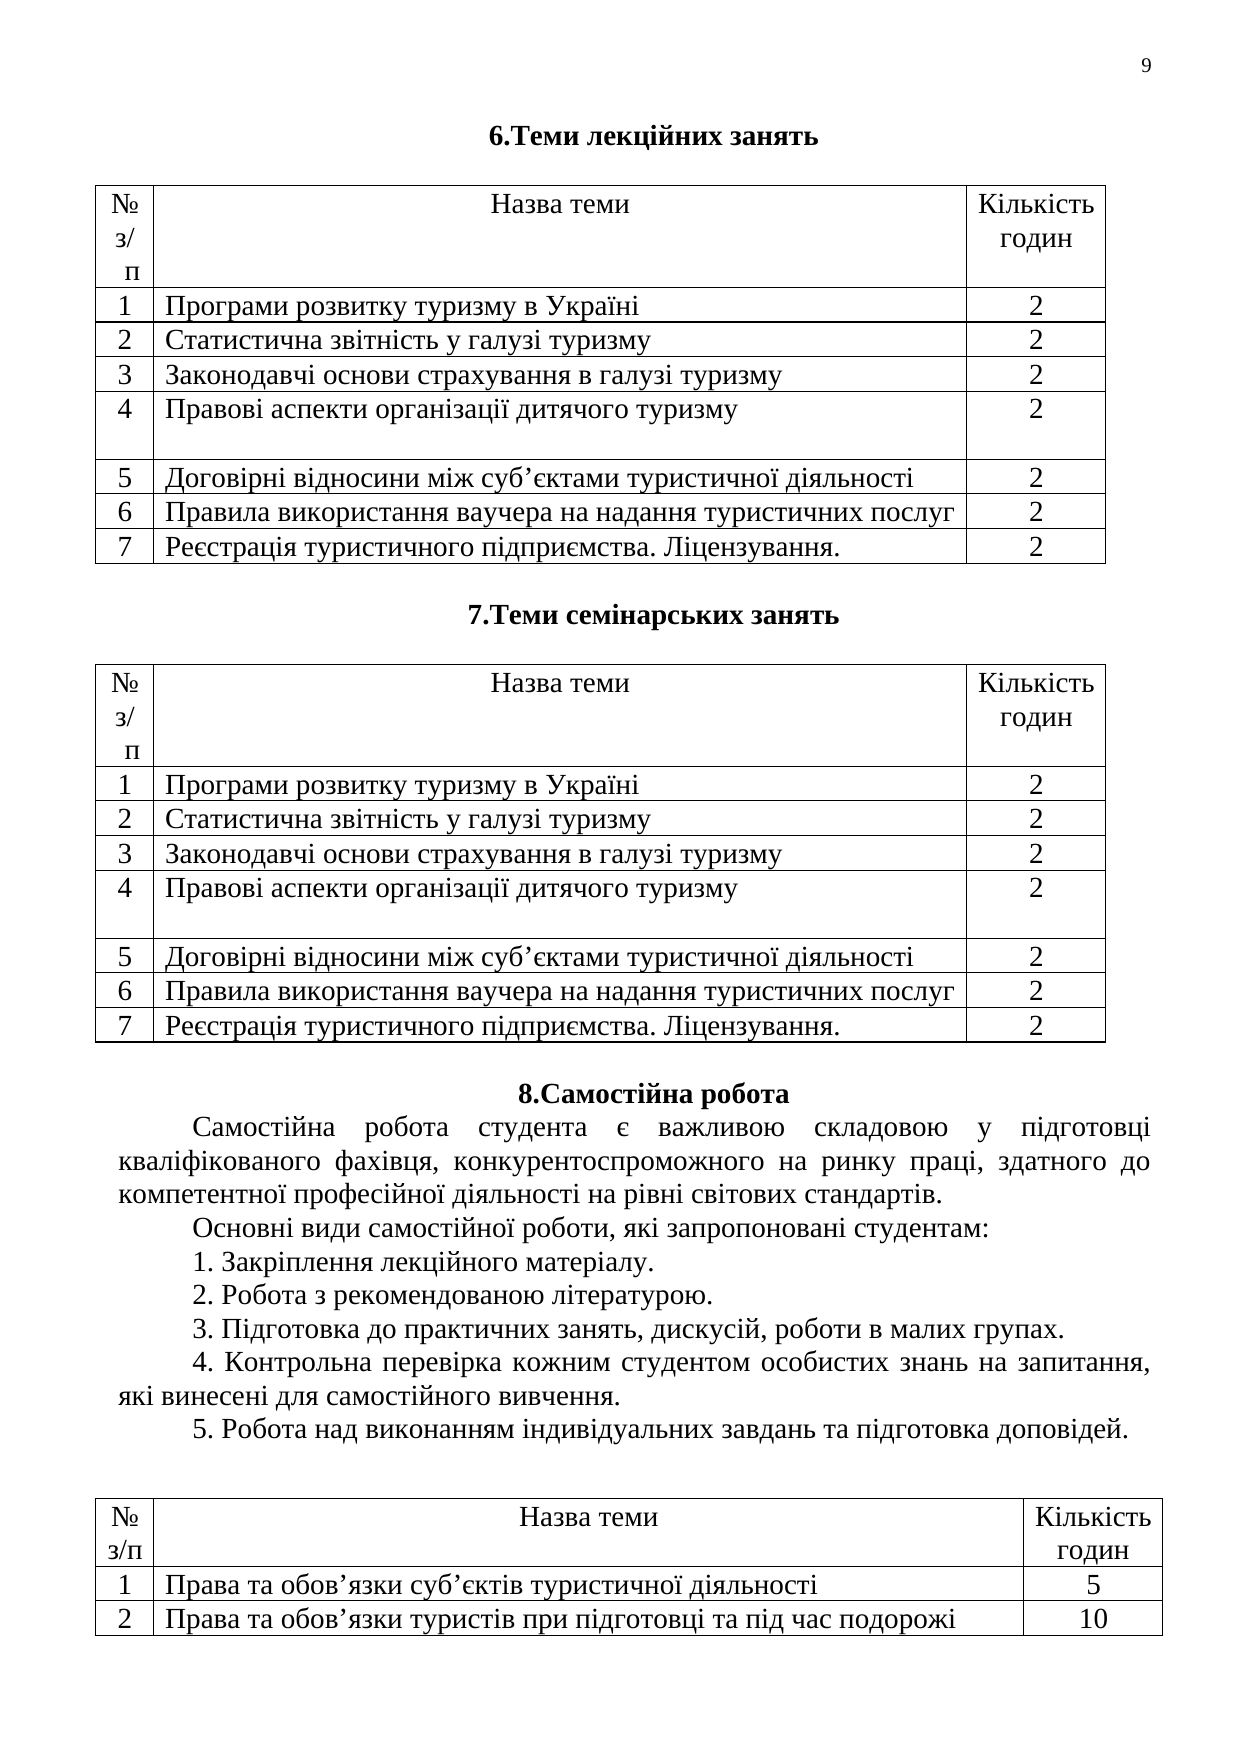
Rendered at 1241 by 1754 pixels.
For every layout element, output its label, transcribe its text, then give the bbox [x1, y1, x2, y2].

table_cell Договірні відносини між суб’єктами туристичної діяльності [154, 460, 966, 493]
table_cell 5 [1024, 1567, 1162, 1600]
table_cell Програми розвитку туризму в Україні [154, 288, 966, 321]
table_cell 5 [96, 939, 153, 972]
table_cell 2 [96, 1601, 153, 1635]
table_cell 1 [96, 767, 153, 800]
table_header Назва теми [154, 186, 966, 287]
table_cell 2 [967, 392, 1105, 459]
table_cell Законодавчі основи страхування в галузі туризму [154, 357, 966, 391]
table_header № з/п [96, 665, 153, 766]
table_cell Правові аспекти організації дитячого туризму [154, 871, 966, 938]
table_cell 2 [967, 288, 1105, 321]
text 5. Робота над виконанням індивідуальних завдань та підготовка доповідей. [118, 1411, 1152, 1445]
table_cell 2 [967, 801, 1105, 835]
table_cell Статистична звітність у галузі туризму [154, 801, 966, 835]
text 3. Підготовка до практичних занять, дискусій, роботи в малих групах. [118, 1311, 1152, 1344]
table_cell 2 [967, 836, 1105, 869]
table_cell 3 [96, 357, 153, 391]
table_cell 7 [96, 529, 153, 562]
table_cell 3 [96, 836, 153, 869]
table_cell 2 [96, 323, 153, 356]
table_header Назва теми [154, 1499, 1023, 1566]
table_cell 7 [96, 1008, 153, 1041]
table_cell 2 [967, 357, 1105, 391]
table_cell 2 [96, 801, 153, 835]
text 4. Контрольна перевірка кожним студентом особистих знань на запитання, які винесені для самостійного вивчення. [118, 1344, 1152, 1411]
table_cell 4 [96, 392, 153, 459]
table_cell Реєстрація туристичного підприємства. Ліцензування. [154, 1008, 966, 1041]
table_cell 2 [967, 494, 1105, 528]
table_cell 6 [96, 973, 153, 1007]
text 2. Робота з рекомендованою літературою. [118, 1277, 1152, 1311]
table_cell Реєстрація туристичного підприємства. Ліцензування. [154, 529, 966, 562]
table_cell 2 [967, 529, 1105, 562]
text 8.Самостійна робота [156, 1076, 1152, 1109]
table_cell Програми розвитку туризму в Україні [154, 767, 966, 800]
table_header Кількість годин [967, 186, 1105, 287]
table_cell 1 [96, 1567, 153, 1600]
table_cell 4 [96, 871, 153, 938]
text 7.Теми семінарських занять [156, 597, 1152, 631]
table_cell Права та обов’язки суб’єктів туристичної діяльності [154, 1567, 1023, 1600]
table_cell Правові аспекти організації дитячого туризму [154, 392, 966, 459]
table_cell 2 [967, 1008, 1105, 1041]
table_header № з/п [96, 1499, 153, 1566]
text Самостійна робота студента є важливою складовою у підготовці кваліфікованого фахівця, конкурентоспроможного на ринку праці, здатного до компетентної професійної діяльності на рівні світових стандартів. [118, 1109, 1152, 1210]
table_cell 2 [967, 939, 1105, 972]
table_cell 5 [96, 460, 153, 493]
table_cell Договірні відносини між суб’єктами туристичної діяльності [154, 939, 966, 972]
table_cell 10 [1024, 1601, 1162, 1635]
table_cell Права та обов’язки туристів при підготовці та під час подорожі [154, 1601, 1023, 1635]
table_cell Правила використання ваучера на надання туристичних послуг [154, 973, 966, 1007]
table_cell 6 [96, 494, 153, 528]
table_cell 2 [967, 973, 1105, 1007]
table_cell Законодавчі основи страхування в галузі туризму [154, 836, 966, 869]
table_header Назва теми [154, 665, 966, 766]
table_cell 2 [967, 767, 1105, 800]
table_header Кількість годин [967, 665, 1105, 766]
table_cell 2 [967, 323, 1105, 356]
table_cell Правила використання ваучера на надання туристичних послуг [154, 494, 966, 528]
table_cell Статистична звітність у галузі туризму [154, 323, 966, 356]
table_header № з/п [96, 186, 153, 287]
text 1. Закріплення лекційного матеріалу. [118, 1244, 1152, 1277]
table_header Кількість годин [1024, 1499, 1162, 1566]
text Основні види самостійної роботи, які запропоновані студентам: [118, 1210, 1152, 1244]
table_cell 2 [967, 871, 1105, 938]
table_cell 1 [96, 288, 153, 321]
table_cell 2 [967, 460, 1105, 493]
text 6.Теми лекційних занять [156, 118, 1152, 152]
